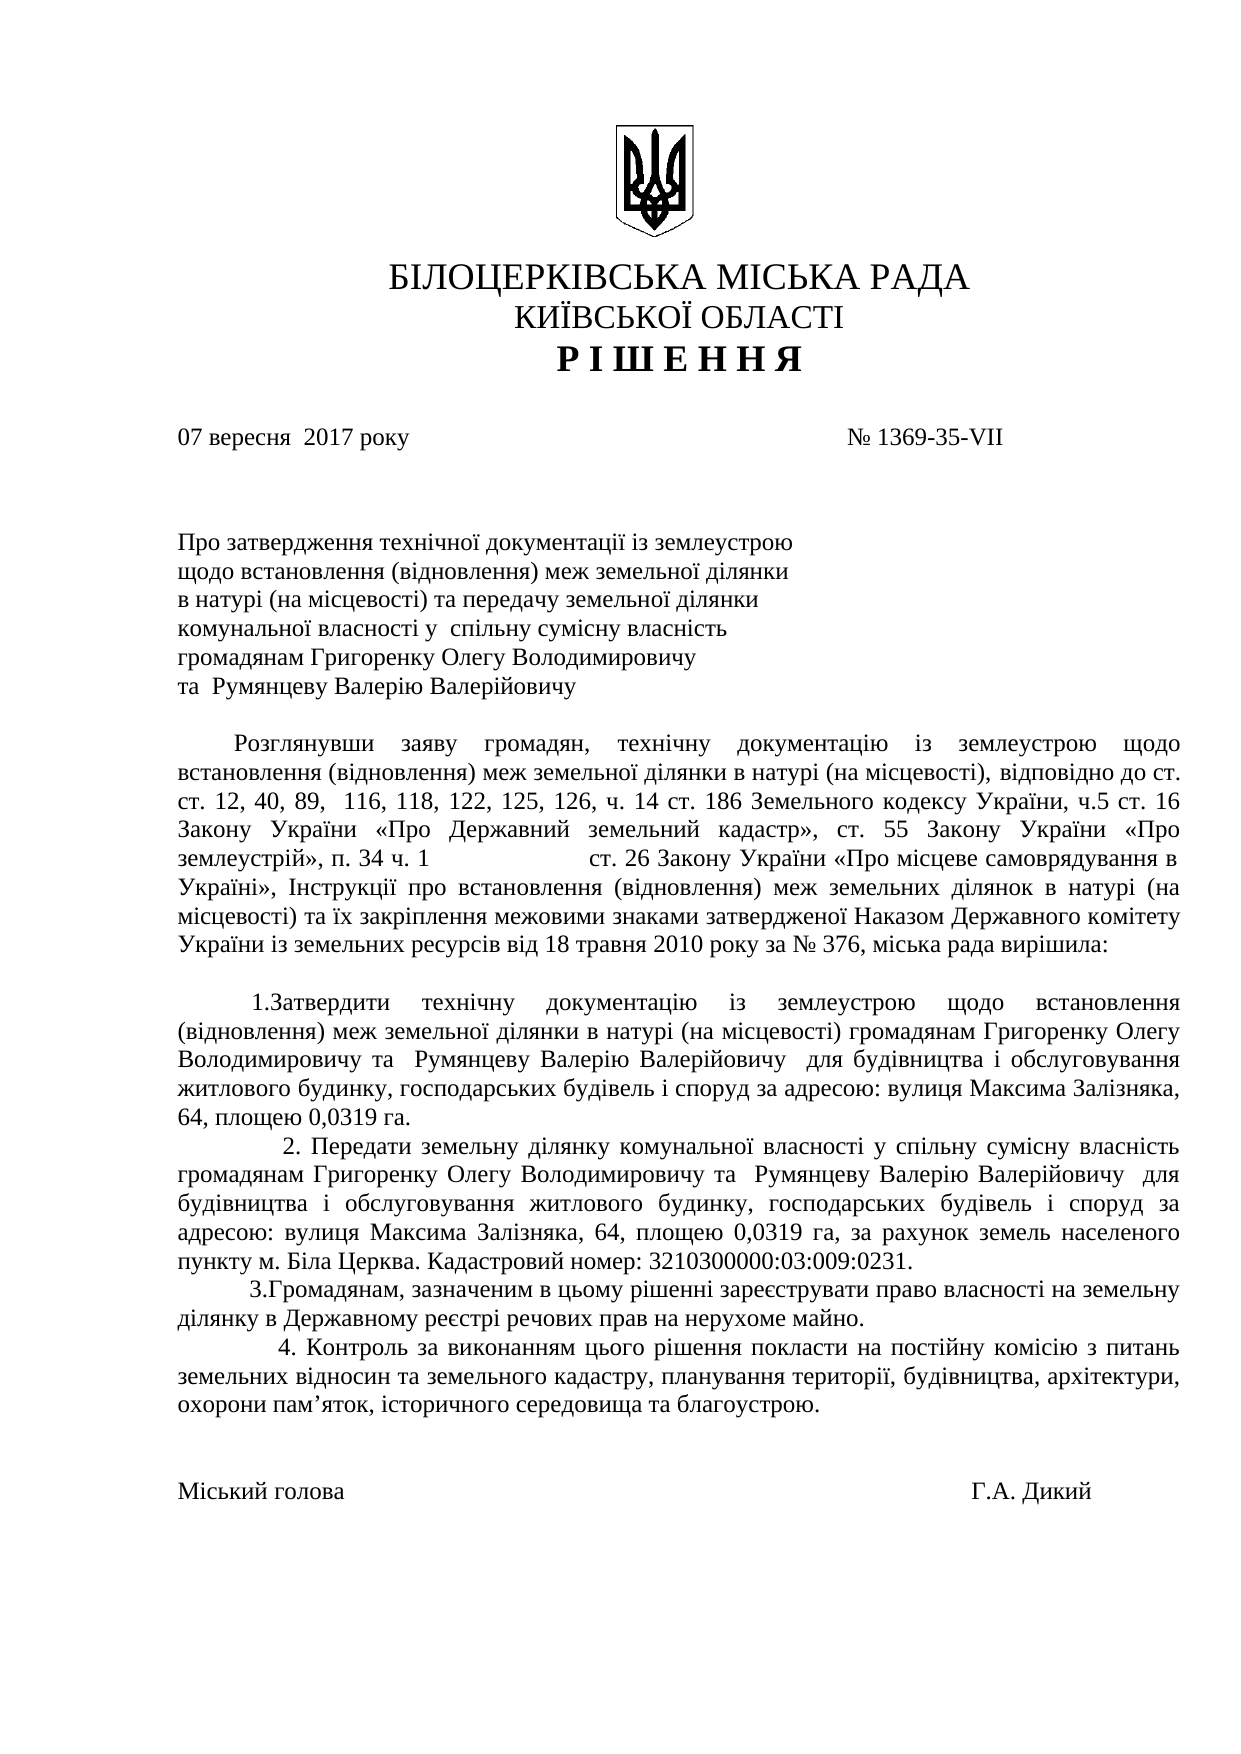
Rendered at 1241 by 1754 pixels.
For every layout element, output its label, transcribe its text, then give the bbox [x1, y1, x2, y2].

text та Румянцеву Валерію Валерійовичу [177, 671, 1181, 699]
text КИЇВСЬКОЇ ОБЛАСТІ [177, 298, 1181, 336]
text 4. Контроль за виконанням цього рішення покласти на постійну комісію з питань земельних відносин та земельного кадастру, планування території, будівництва, архітектури, охорони пам’яток, історичного середовища та благоустрою. [177, 1332, 1181, 1418]
text 1.Затвердити технічну документацію із землеустрою щодо встановлення (відновлення) меж земельної ділянки в натурі (на місцевості) громадянам Григоренку Олегу Володимировичу та Румянцеву Валерію Валерійовичу для будівництва і обслуговування житлового будинку, господарських будівель і споруд за адресою: вулиця Максима Залізняка, 64, площею 0,0319 га. [177, 987, 1181, 1131]
text комунальної власності у спільну сумісну власність [177, 613, 1181, 642]
text Про затвердження технічної документації із землеустрою [177, 527, 1181, 556]
text 3.Громадянам, зазначеним в цьому рішенні зареєструвати право власності на земельну ділянку в Державному реєстрі речових прав на нерухоме майно. [177, 1274, 1181, 1332]
text Міський голова Г.А. Дикий [177, 1476, 1181, 1504]
text громадянам Григоренку Олегу Володимировичу [177, 642, 1181, 671]
text 07 вересня 2017 року № 1369-35-VII [177, 422, 1181, 451]
text 2. Передати земельну ділянку комунальної власності у спільну сумісну власність громадянам Григоренку Олегу Володимировичу та Румянцеву Валерію Валерійовичу для будівництва і обслуговування житлового будинку, господарських будівель і споруд за адресою: вулиця Максима Залізняка, 64, площею 0,0319 га, за рахунок земель населеного пункту м. Біла Церква. Кадастровий номер: 3210300000:03:009:0231. [177, 1131, 1181, 1274]
text в натурі (на місцевості) та передачу земельної ділянки [177, 584, 1181, 613]
text Розглянувши заяву громадян, технічну документацію із землеустрою щодо встановлення (відновлення) меж земельної ділянки в натурі (на місцевості), відповідно до ст. ст. 12, 40, 89, 116, 118, 122, 125, 126, ч. 14 ст. 186 Земельного кодексу України, ч.5 ст. 16 Закону України «Про Державний земельний кадастр», ст. 55 Закону України «Про землеустрій», п. 34 ч. 1 ст. 26 Закону України «Про місцеве самоврядування в Україні», Інструкції про встановлення (відновлення) меж земельних ділянок в натурі (на місцевості) та їх закріплення межовими знаками затвердженої Наказом Державного комітету України із земельних ресурсів від 18 травня 2010 року за № 376, міська рада вирішила: [177, 728, 1181, 958]
text БІЛОЦЕРКІВСЬКА МІСЬКА РАДА [177, 255, 1181, 298]
picture [610, 118, 704, 245]
text щодо встановлення (відновлення) меж земельної ділянки [177, 556, 1181, 584]
text Р І Ш Е Н Н Я [177, 336, 1181, 379]
